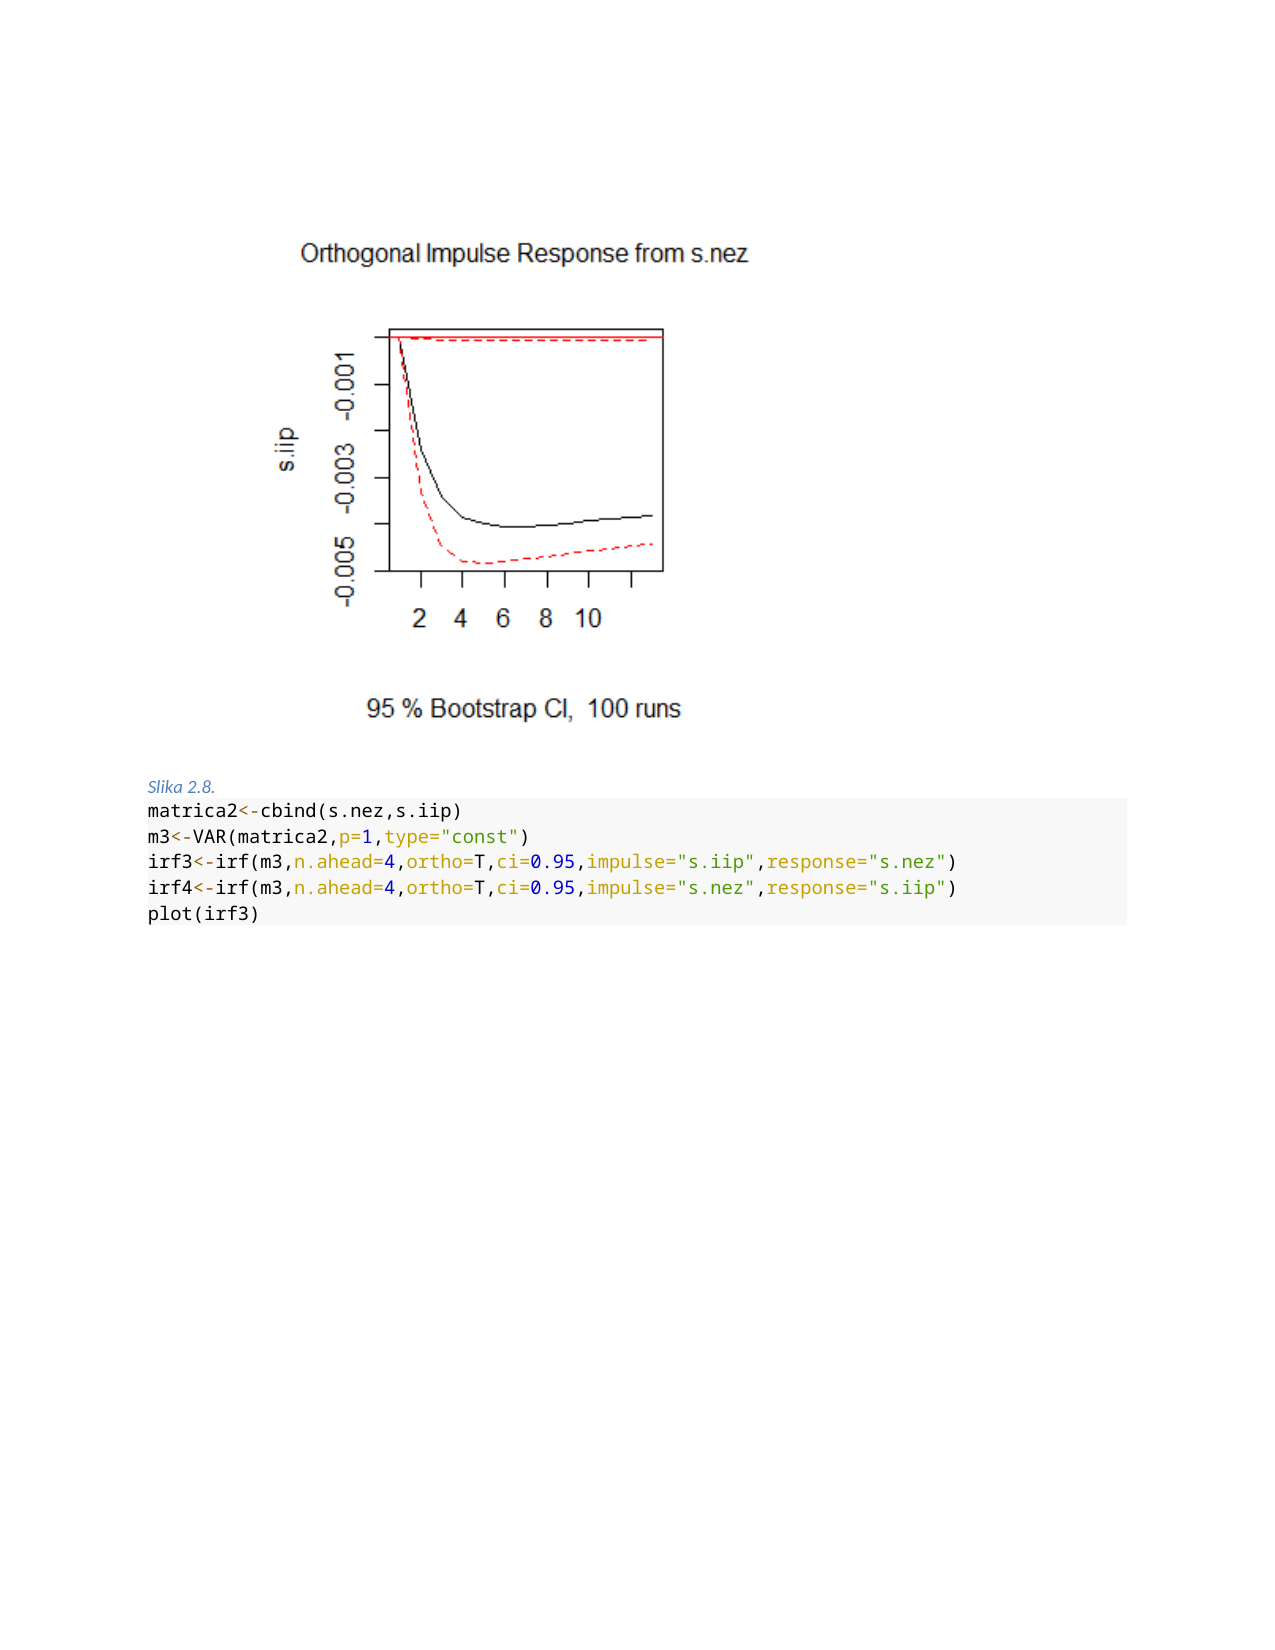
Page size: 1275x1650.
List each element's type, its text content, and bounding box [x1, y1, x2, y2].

subtitle Slika 2.8. [148, 775, 1127, 798]
text matrica2<-cbind(s.nez,s.iip) m3<-VAR(matrica2,p=1,type="const") irf3<-irf(m3,n.ahead=4,ortho=T,ci=0.95,impulse="s.iip",response="s.nez") irf4<-irf(m3,n.ahead=4,ortho=T,ci=0.95,impulse="s.nez",response="s.iip") plot(irf3) [260, 798, 1127, 925]
picture [147, 147, 906, 754]
